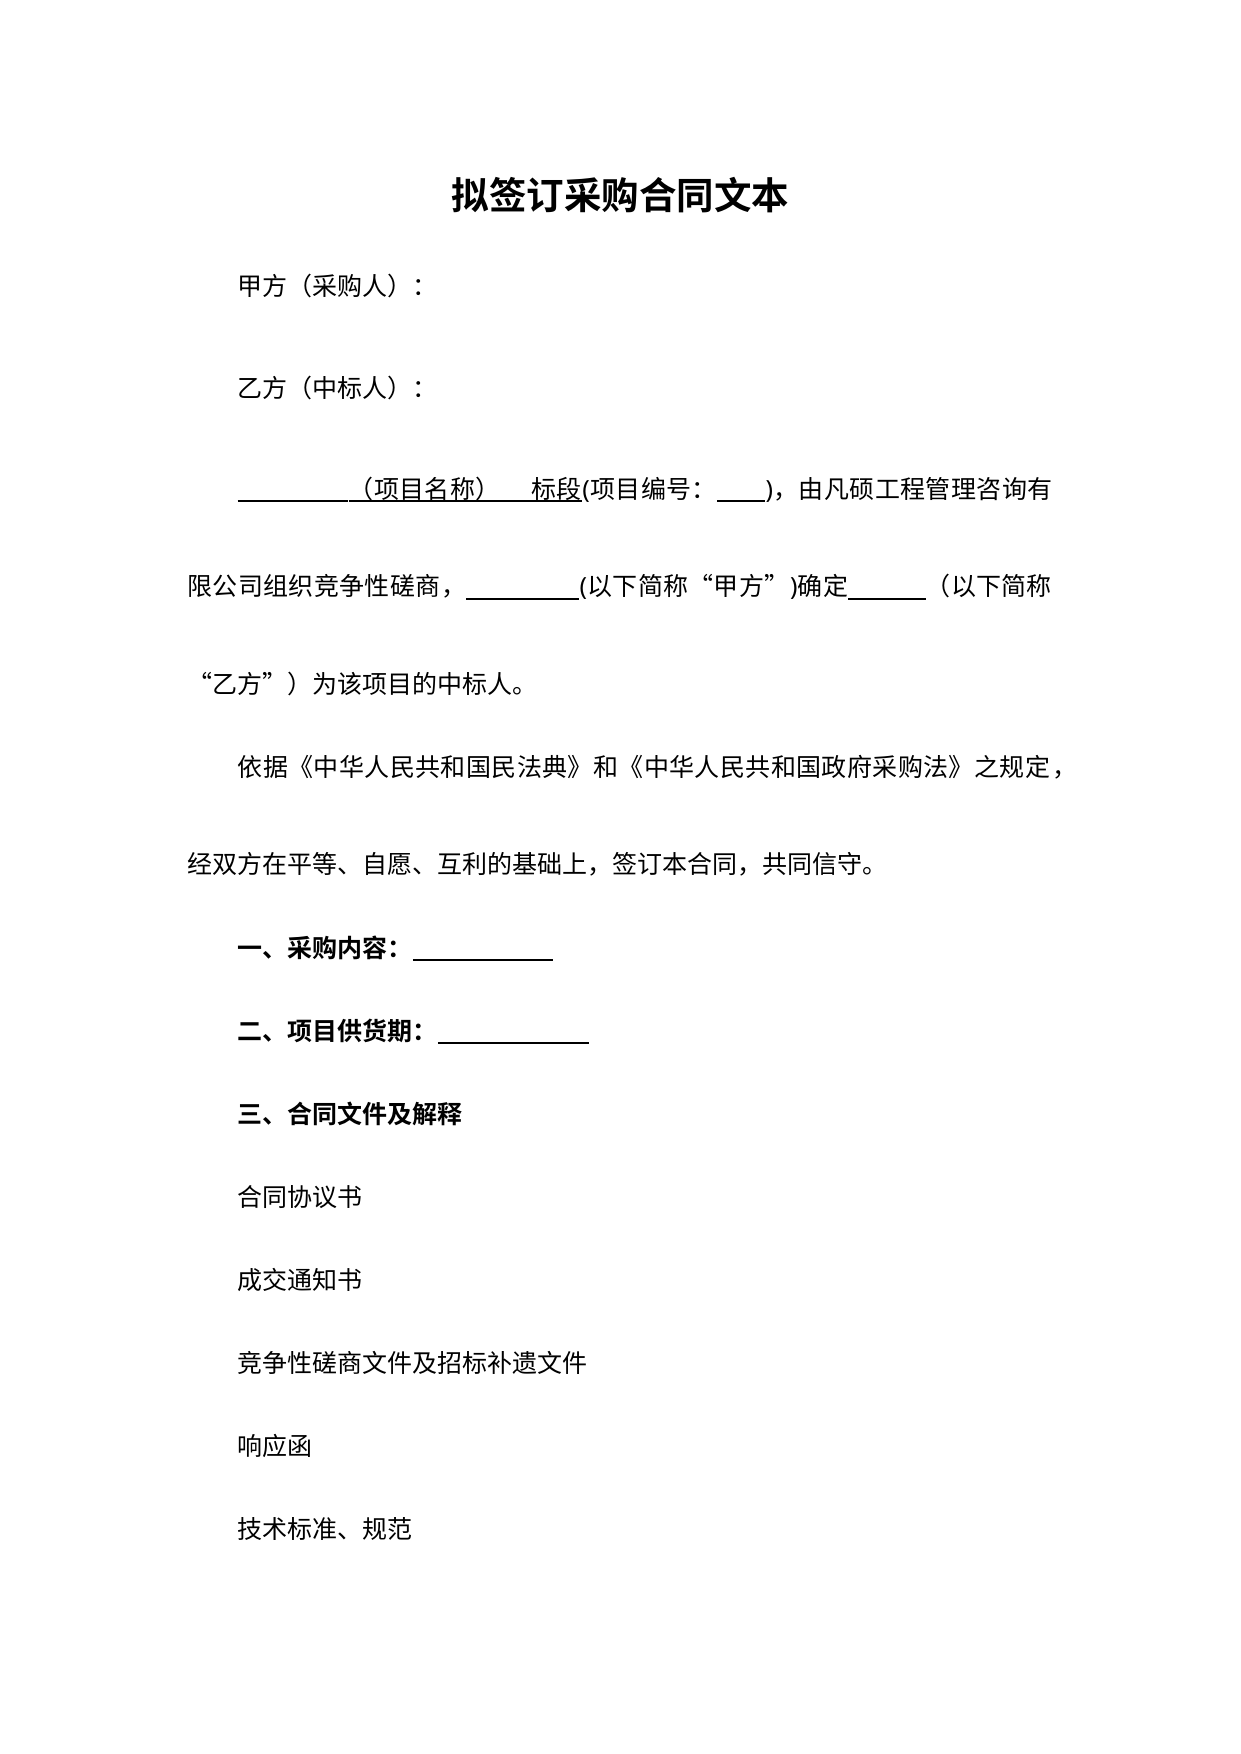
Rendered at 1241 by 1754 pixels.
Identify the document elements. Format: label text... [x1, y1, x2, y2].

text 成交通知书 [187, 1246, 1053, 1311]
text 乙方（中标人）： [187, 354, 1053, 419]
text 技术标准、规范 [187, 1496, 1053, 1561]
text 依据《中华人民共和国民法典》和《中华人民共和国政府采购法》之规定，经双方在平等、自愿、互利的基础上，签订本合同，共同信守。 [187, 733, 1053, 896]
text 合同协议书 [187, 1163, 1053, 1228]
text 响应函 [187, 1412, 1053, 1477]
text 拟签订采购合同文本 [187, 162, 1053, 227]
text 甲方（采购人）： [187, 252, 1053, 317]
text 竞争性磋商文件及招标补遗文件 [187, 1329, 1053, 1394]
text （项目名称） 标段(项目编号： )，由凡硕工程管理咨询有限公司组织竞争性磋商， (以下简称“甲方”)确定 （以下简称“乙方”）为该项目的中标人。 [187, 455, 1053, 715]
text 三、合同文件及解释 [187, 1080, 1053, 1145]
text 二、项目供货期： [187, 997, 1053, 1062]
text 一、采购内容： [187, 914, 1053, 979]
